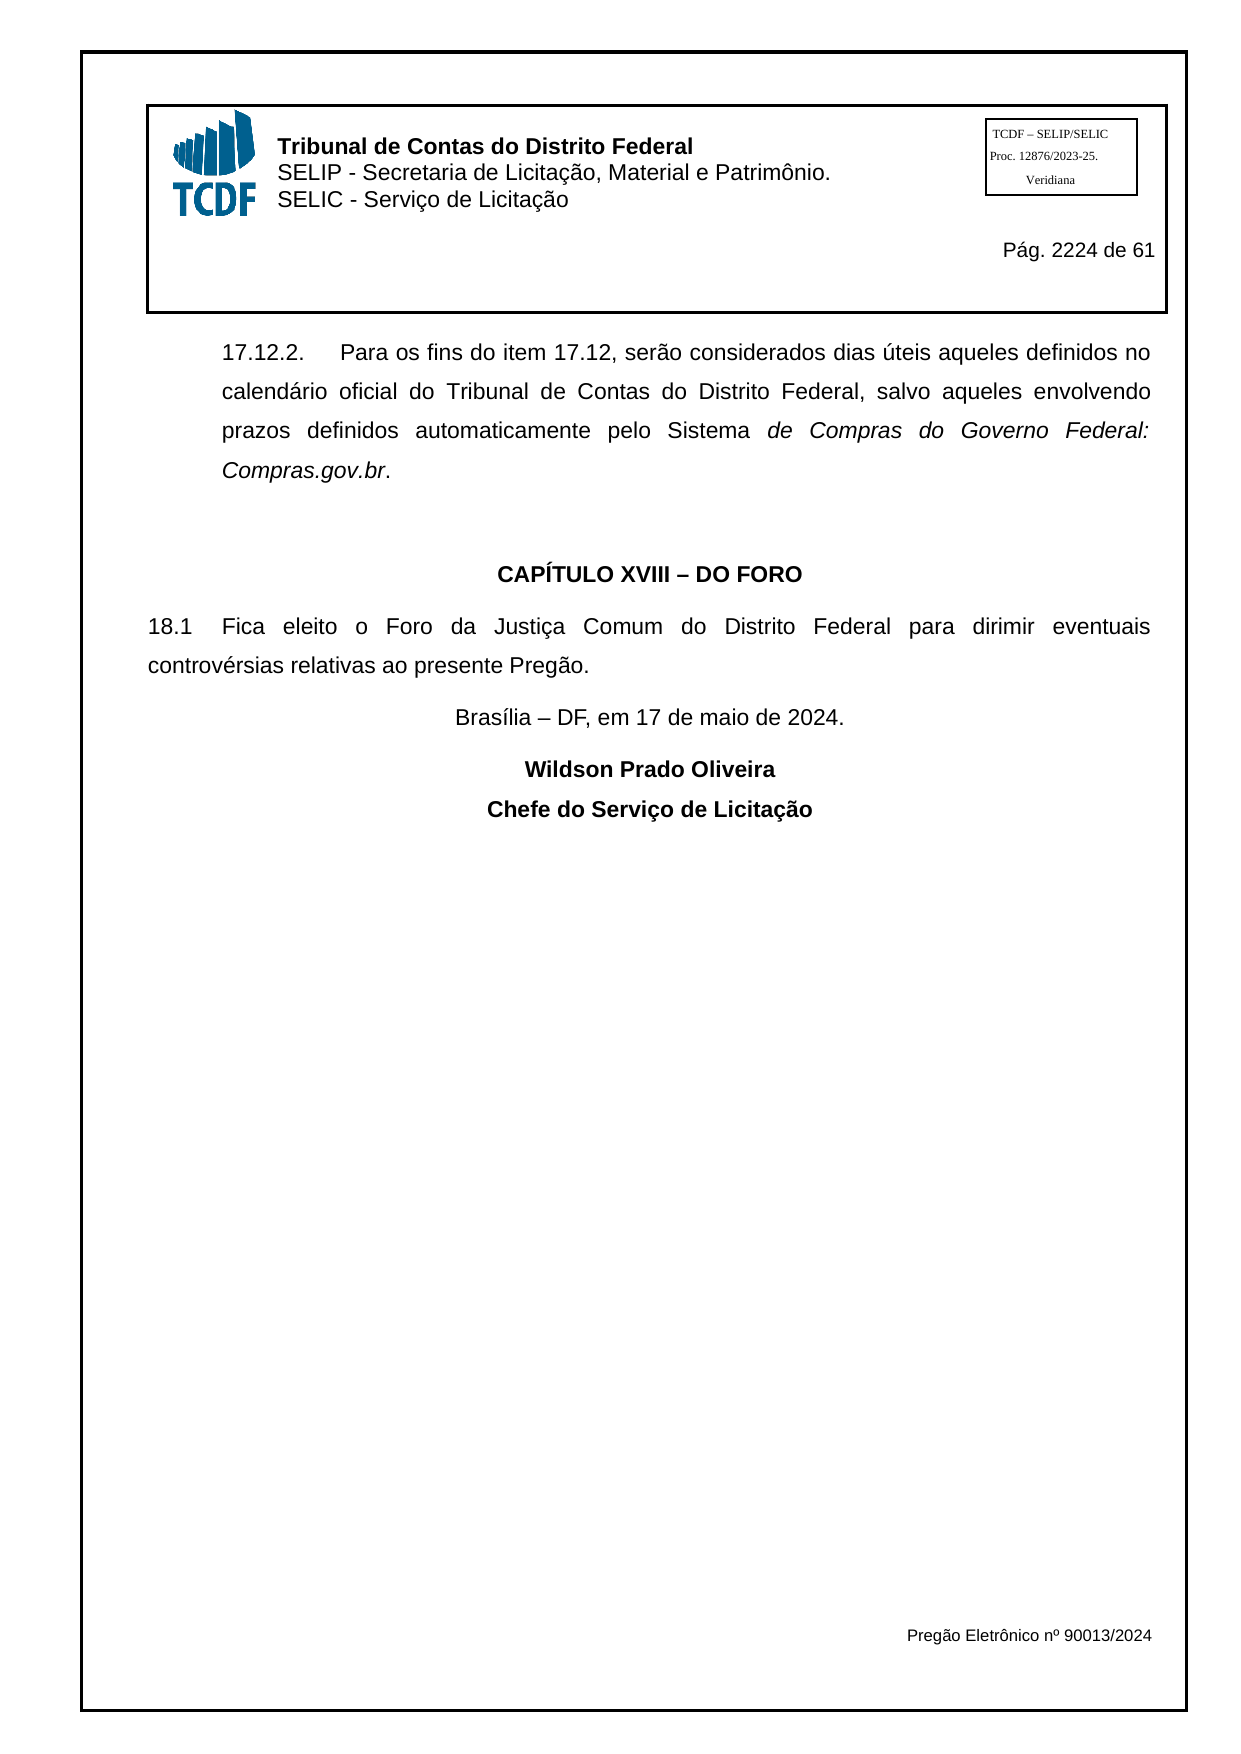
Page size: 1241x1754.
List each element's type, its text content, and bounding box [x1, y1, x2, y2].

picture [158, 107, 270, 218]
text Chefe do Serviço de Licitação [148, 796, 1152, 822]
text capítulo xVIII – Do foro [148, 561, 1152, 587]
text Wildson Prado Oliveira [148, 756, 1152, 783]
text Brasília – DF, em 17 de maio de 2024. [148, 704, 1152, 731]
text 17.12.2. Para os fins do item 17.12, serão considerados dias úteis aqueles definidos no calendário oficial do Tribunal de Contas do Distrito Federal, salvo aqueles envolvendo prazos definidos automaticamente pelo Sistema de Compras do Governo Federal: Compras.gov.br. [222, 338, 1152, 483]
text 18.1 Fica eleito o Foro da Justiça Comum do Distrito Federal para dirimir eventuais controvérsias relativas ao presente Pregão. [148, 613, 1152, 679]
